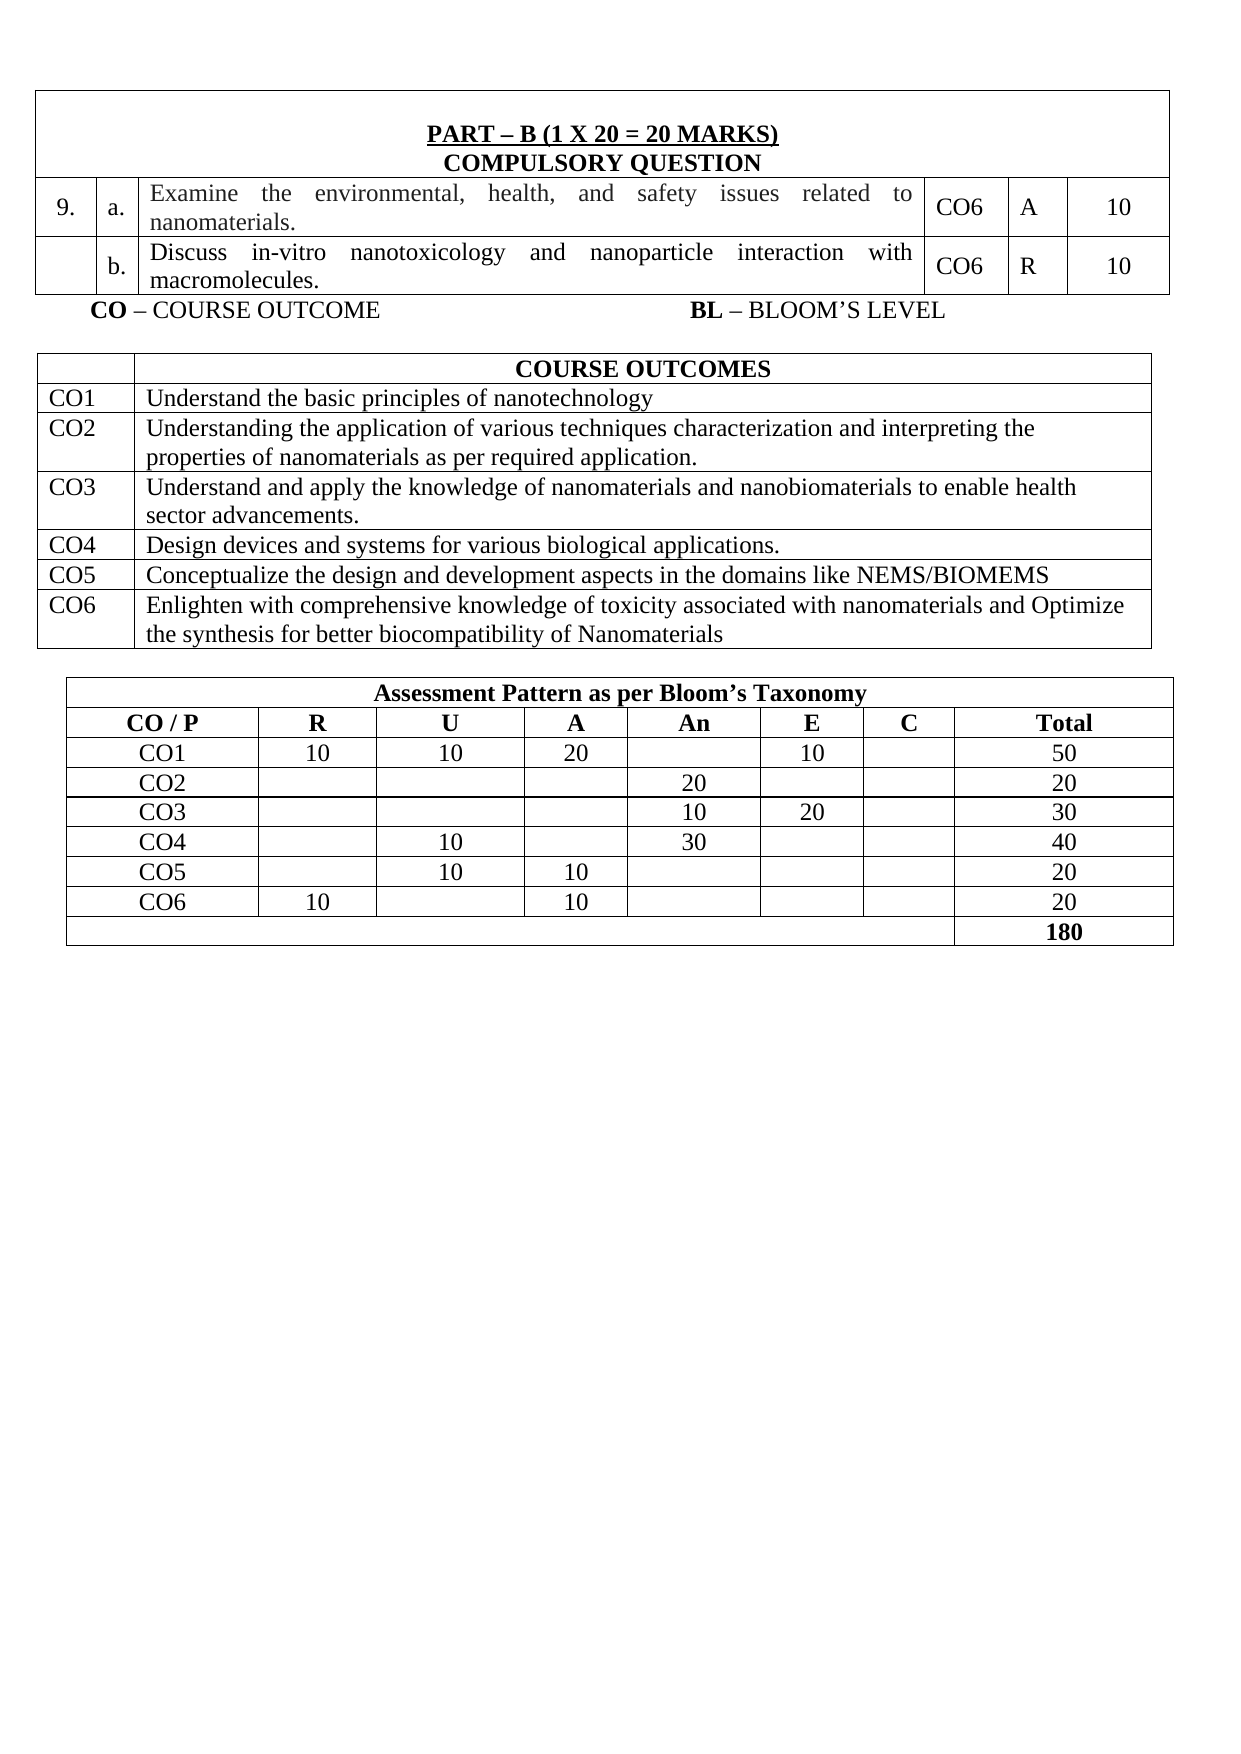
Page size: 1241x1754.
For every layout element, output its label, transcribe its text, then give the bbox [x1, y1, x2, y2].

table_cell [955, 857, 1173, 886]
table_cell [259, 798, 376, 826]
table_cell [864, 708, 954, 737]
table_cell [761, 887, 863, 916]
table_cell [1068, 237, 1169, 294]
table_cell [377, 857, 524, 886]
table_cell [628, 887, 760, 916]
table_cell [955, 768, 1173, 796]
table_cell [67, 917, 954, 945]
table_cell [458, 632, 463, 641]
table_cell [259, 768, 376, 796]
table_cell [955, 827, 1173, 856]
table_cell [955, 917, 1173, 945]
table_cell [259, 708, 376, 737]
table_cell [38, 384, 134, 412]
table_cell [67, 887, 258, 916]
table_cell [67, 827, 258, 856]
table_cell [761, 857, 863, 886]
text CO – COURSE OUTCOME BL – BLOOM’S LEVEL [90, 295, 1150, 324]
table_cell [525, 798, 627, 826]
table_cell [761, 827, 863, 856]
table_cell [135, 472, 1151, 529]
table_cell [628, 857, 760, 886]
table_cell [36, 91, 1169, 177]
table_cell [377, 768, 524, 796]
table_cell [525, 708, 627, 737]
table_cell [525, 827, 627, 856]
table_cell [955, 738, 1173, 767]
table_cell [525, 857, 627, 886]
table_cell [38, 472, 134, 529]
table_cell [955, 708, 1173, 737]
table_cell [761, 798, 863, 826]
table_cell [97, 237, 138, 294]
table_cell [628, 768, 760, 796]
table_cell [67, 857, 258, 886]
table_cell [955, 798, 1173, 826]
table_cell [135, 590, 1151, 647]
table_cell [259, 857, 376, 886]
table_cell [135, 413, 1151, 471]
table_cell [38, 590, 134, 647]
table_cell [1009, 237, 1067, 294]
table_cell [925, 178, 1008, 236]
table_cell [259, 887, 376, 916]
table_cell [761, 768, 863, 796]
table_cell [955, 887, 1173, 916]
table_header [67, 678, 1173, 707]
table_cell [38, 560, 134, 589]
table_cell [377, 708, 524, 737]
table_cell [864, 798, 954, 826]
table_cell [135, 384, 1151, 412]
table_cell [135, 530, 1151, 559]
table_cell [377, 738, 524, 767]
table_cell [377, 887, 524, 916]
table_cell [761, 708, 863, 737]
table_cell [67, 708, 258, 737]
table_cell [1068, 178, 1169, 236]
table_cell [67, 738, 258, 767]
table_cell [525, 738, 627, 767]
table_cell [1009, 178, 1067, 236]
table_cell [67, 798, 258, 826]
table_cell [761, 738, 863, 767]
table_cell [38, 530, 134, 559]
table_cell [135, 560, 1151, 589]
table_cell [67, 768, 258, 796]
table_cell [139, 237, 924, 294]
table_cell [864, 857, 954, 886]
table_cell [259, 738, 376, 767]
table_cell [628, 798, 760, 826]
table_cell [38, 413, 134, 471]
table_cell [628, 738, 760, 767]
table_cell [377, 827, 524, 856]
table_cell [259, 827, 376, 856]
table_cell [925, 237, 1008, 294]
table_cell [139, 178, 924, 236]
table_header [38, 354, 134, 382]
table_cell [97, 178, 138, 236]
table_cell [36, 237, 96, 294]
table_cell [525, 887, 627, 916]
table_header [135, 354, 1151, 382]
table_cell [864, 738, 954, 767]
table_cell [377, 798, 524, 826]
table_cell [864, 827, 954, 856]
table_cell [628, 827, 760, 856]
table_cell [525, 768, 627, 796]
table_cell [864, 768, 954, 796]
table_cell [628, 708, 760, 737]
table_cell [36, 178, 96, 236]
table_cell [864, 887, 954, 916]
